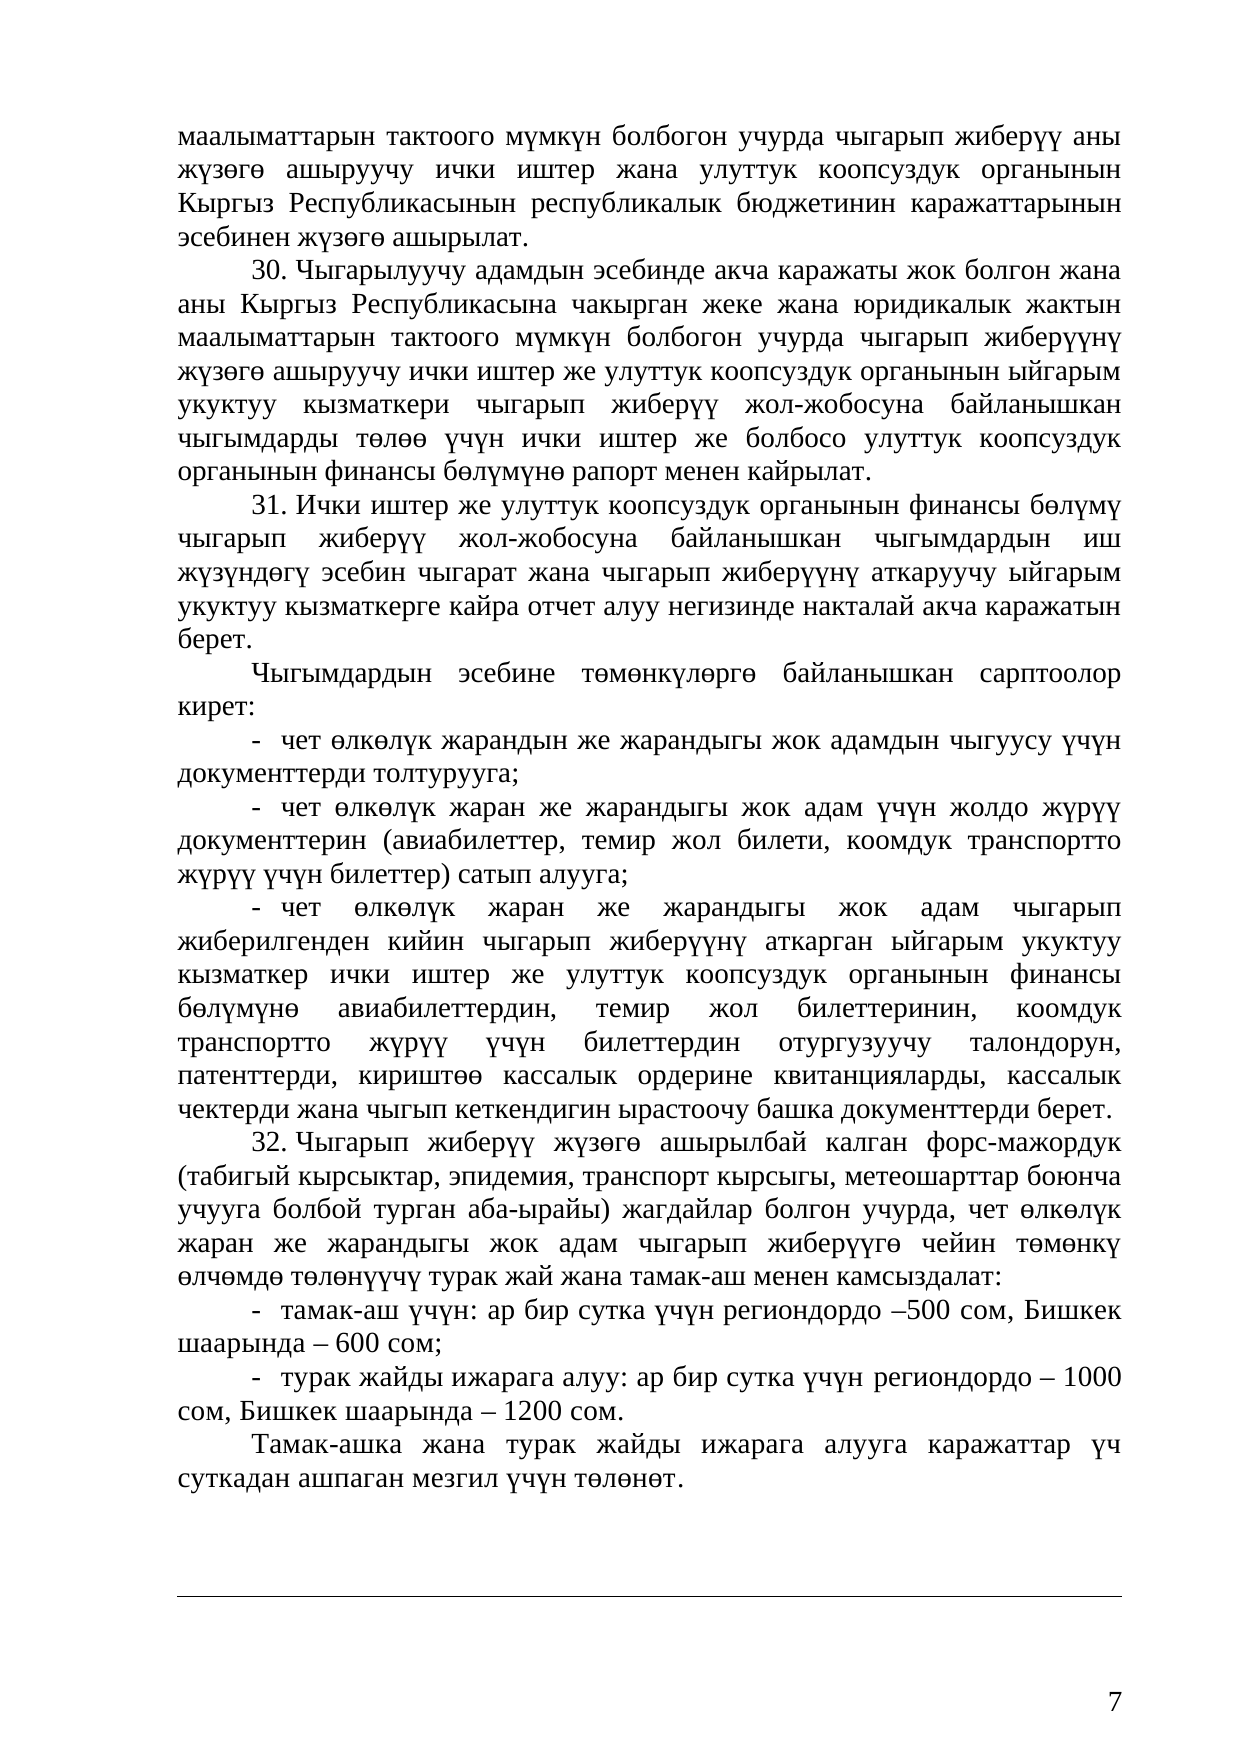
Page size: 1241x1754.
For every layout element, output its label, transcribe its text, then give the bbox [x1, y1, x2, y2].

text Чыгымдардын эсебине төмөнкүлөргө байланышкан сарптоолор кирет: [177, 655, 1122, 722]
text - чет өлкөлүк жаран же жарандыгы жок адам үчүн жолдо жүрүү документтерин (авиабилеттер, темир жол билети, коомдук транспортто жүрүү үчүн билеттер) сатып алууга; [177, 789, 1122, 889]
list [177, 118, 1122, 252]
text - чет өлкөлүк жарандын же жарандыгы жок адамдын чыгуусу үчүн документтерди толтурууга; [177, 722, 1122, 789]
text - тамак-аш үчүн: ар бир сутка үчүн региондордо –500 сом, Бишкек шаарында – 600 сом; [177, 1292, 1122, 1359]
text - турак жайды ижарага алуу: ар бир сутка үчүн региондордо – 1000 сом, Бишкек шаарында – 1200 сом. [177, 1359, 1122, 1426]
text Тамак-ашка жана турак жайды ижарага алууга каражаттар үч суткадан ашпаган мезгил үчүн төлөнөт. [177, 1426, 1122, 1493]
list Чыгарылуучу адамдын эсебинде акча каражаты жок болгон жана аны Кыргыз Республикасына чакырган жеке жана юридикалык жактын маалыматтарын тактоого мүмкүн болбогон учурда чыгарып жиберүүнү жүзөгө ашыруучу ички иштер же улуттук коопсуздук органынын ыйгарым укуктуу кызматкери чыгарып жиберүү жол-жобосуна байланышкан чыгымдарды төлөө үчүн ички иштер же болбосо улуттук коопсуздук органынын финансы бөлүмүнө рапорт менен кайрылат. [177, 252, 1122, 487]
list Ички иштер же улуттук коопсуздук органынын финансы бөлүмү чыгарып жиберүү жол-жобосуна байланышкан чыгымдардын иш жүзүндөгү эсебин чыгарат жана чыгарып жиберүүнү аткаруучу ыйгарым укуктуу кызматкерге кайра отчет алуу негизинде накталай акча каражатын берет. [177, 487, 1122, 655]
list Чыгарып жиберүү жүзөгө ашырылбай калган форс-мажордук (табигый кырсыктар, эпидемия, транспорт кырсыгы, метеошарттар боюнча учууга болбой турган аба-ырайы) жагдайлар болгон учурда, чет өлкөлүк жаран же жарандыгы жок адам чыгарып жиберүүгө чейин төмөнкү өлчөмдө төлөнүүчү турак жай жана тамак-аш менен камсыздалат: [177, 1124, 1122, 1292]
text - чет өлкөлүк жаран же жарандыгы жок адам чыгарып жиберилгенден кийин чыгарып жиберүүнү аткарган ыйгарым укуктуу кызматкер ички иштер же улуттук коопсуздук органынын финансы бөлүмүнө авиабилеттердин, темир жол билеттеринин, коомдук транспортто жүрүү үчүн билеттердин отургузуучу талондорун, патенттерди, кириштөө кассалык ордерине квитанцияларды, кассалык чектерди жана чыгып кеткендигин ырастоочу башка документтерди берет. [177, 889, 1122, 1124]
